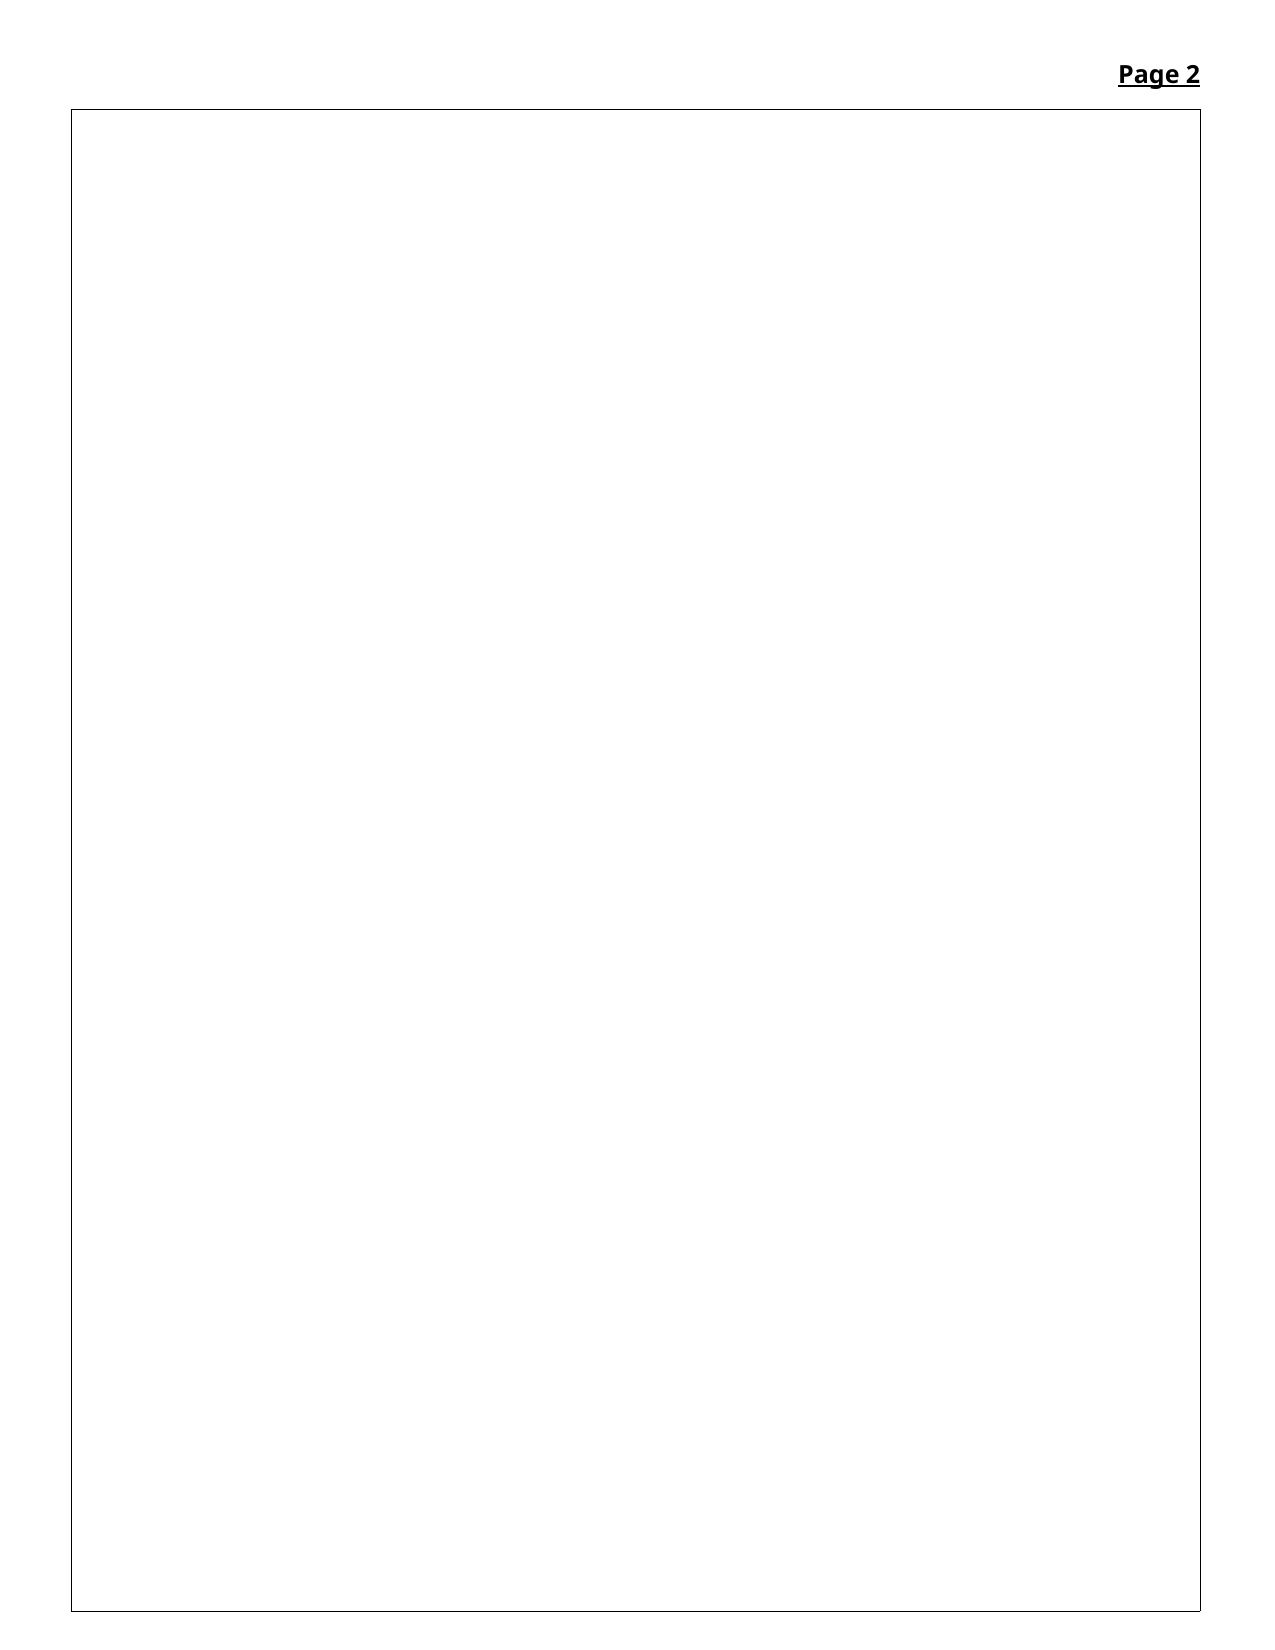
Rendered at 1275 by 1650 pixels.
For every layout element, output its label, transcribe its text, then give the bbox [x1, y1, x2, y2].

text Page 2 [75, 56, 1200, 90]
